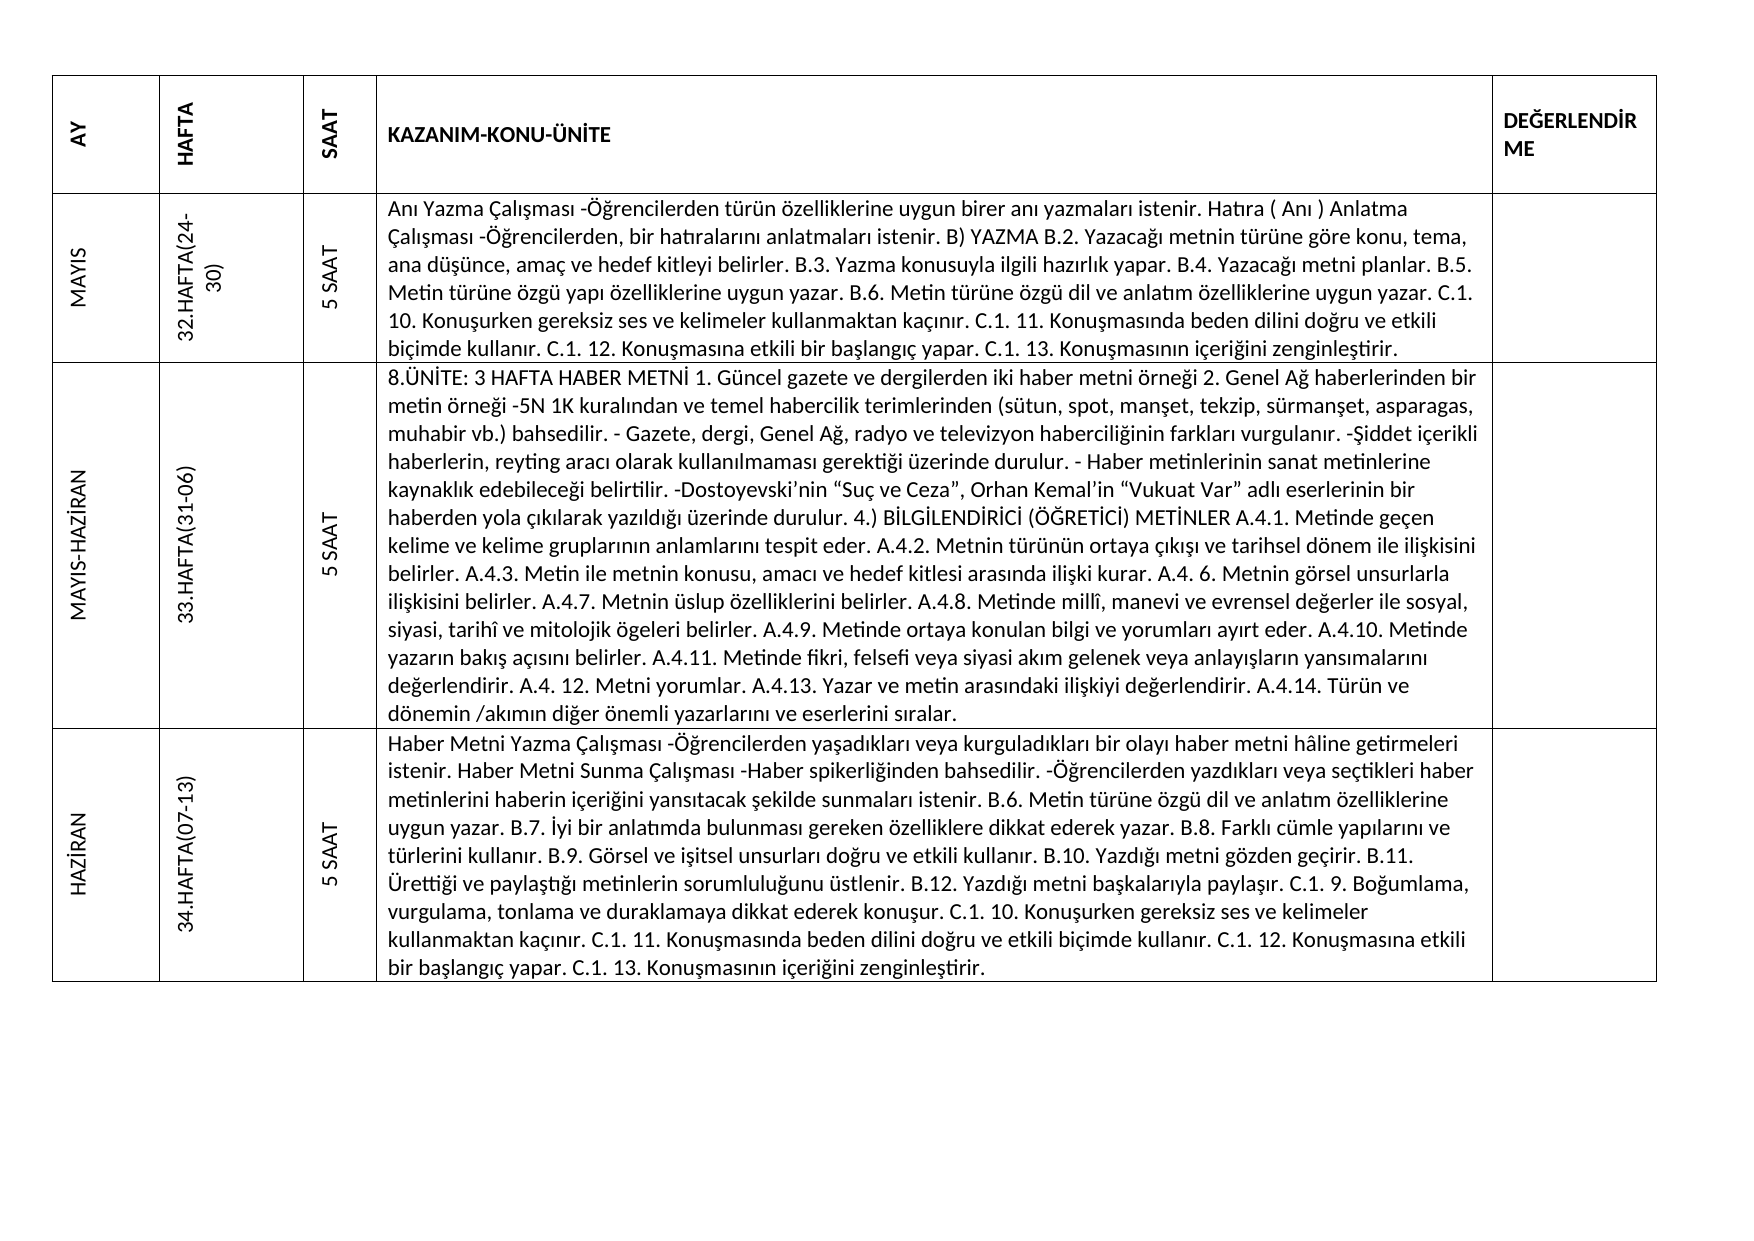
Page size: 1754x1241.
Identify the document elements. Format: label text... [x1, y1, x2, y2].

table_header KAZANIM-KONU-ÜNİTE [377, 76, 1492, 193]
table_cell Anı Yazma Çalışması -Öğrencilerden türün özelliklerine uygun birer anı yazmaları istenir. Hatıra ( Anı ) Anlatma Çalışması -Öğrencilerden, bir hatıralarını anlatmaları istenir. B) YAZMA B.2. Yazacağı metnin türüne göre konu, tema, ana düşünce, amaç ve hedef kitleyi belirler. B.3. Yazma konusuyla ilgili hazırlık yapar. B.4. Yazacağı metni planlar. B.5. Metin türüne özgü yapı özelliklerine uygun yazar. B.6. Metin türüne özgü dil ve anlatım özelliklerine uygun yazar. C.1. 10. Konuşurken gereksiz ses ve kelimeler kullanmaktan kaçınır. C.1. 11. Konuşmasında beden dilini doğru ve etkili biçimde kullanır. C.1. 12. Konuşmasına etkili bir başlangıç yapar. C.1. 13. Konuşmasının içeriğini zenginleştirir. [377, 194, 1492, 362]
table_cell [1493, 729, 1656, 981]
table_cell 34.HAFTA(07-13) [160, 729, 303, 981]
table_cell MAYIS [53, 194, 159, 362]
table_cell HAZİRAN [53, 729, 159, 981]
table_cell 5 SAAT [304, 729, 376, 981]
table_cell 8.ÜNİTE: 3 HAFTA HABER METNİ 1. Güncel gazete ve dergilerden iki haber metni örneği 2. Genel Ağ haberlerinden bir metin örneği -5N 1K kuralından ve temel habercilik terimlerinden (sütun, spot, manşet, tekzip, sürmanşet, asparagas, muhabir vb.) bahsedilir. - Gazete, dergi, Genel Ağ, radyo ve televizyon haberciliğinin farkları vurgulanır. -Şiddet içerikli haberlerin, reyting aracı olarak kullanılmaması gerektiği üzerinde durulur. - Haber metinlerinin sanat metinlerine kaynaklık edebileceği belirtilir. -Dostoyevski’nin “Suç ve Ceza”, Orhan Kemal’in “Vukuat Var” adlı eserlerinin bir haberden yola çıkılarak yazıldığı üzerinde durulur. 4.) BİLGİLENDİRİCİ (ÖĞRETİCİ) METİNLER A.4.1. Metinde geçen kelime ve kelime gruplarının anlamlarını tespit eder. A.4.2. Metnin türünün ortaya çıkışı ve tarihsel dönem ile ilişkisini belirler. A.4.3. Metin ile metnin konusu, amacı ve hedef kitlesi arasında ilişki kurar. A.4. 6. Metnin görsel unsurlarla ilişkisini belirler. A.4.7. Metnin üslup özelliklerini belirler. A.4.8. Metinde millî, manevi ve evrensel değerler ile sosyal, siyasi, tarihî ve mitolojik ögeleri belirler. A.4.9. Metinde ortaya konulan bilgi ve yorumları ayırt eder. A.4.10. Metinde yazarın bakış açısını belirler. A.4.11. Metinde fikri, felsefi veya siyasi akım gelenek veya anlayışların yansımalarını değerlendirir. A.4. 12. Metni yorumlar. A.4.13. Yazar ve metin arasındaki ilişkiyi değerlendirir. A.4.14. Türün ve dönemin /akımın diğer önemli yazarlarını ve eserlerini sıralar. [377, 363, 1492, 728]
table_cell 5 SAAT [304, 363, 376, 728]
table_header SAAT [304, 76, 376, 193]
table_header DEĞERLENDİRME [1493, 76, 1656, 193]
table_header AY [53, 76, 159, 193]
table_cell 32.HAFTA(24-30) [160, 194, 303, 362]
table_cell MAYIS-HAZİRAN [53, 363, 159, 728]
table_cell [1493, 363, 1656, 728]
table_cell [1493, 194, 1656, 362]
table_cell 33.HAFTA(31-06) [160, 363, 303, 728]
table_cell Haber Metni Yazma Çalışması -Öğrencilerden yaşadıkları veya kurguladıkları bir olayı haber metni hâline getirmeleri istenir. Haber Metni Sunma Çalışması -Haber spikerliğinden bahsedilir. -Öğrencilerden yazdıkları veya seçtikleri haber metinlerini haberin içeriğini yansıtacak şekilde sunmaları istenir. B.6. Metin türüne özgü dil ve anlatım özelliklerine uygun yazar. B.7. İyi bir anlatımda bulunması gereken özelliklere dikkat ederek yazar. B.8. Farklı cümle yapılarını ve türlerini kullanır. B.9. Görsel ve işitsel unsurları doğru ve etkili kullanır. B.10. Yazdığı metni gözden geçirir. B.11. Ürettiği ve paylaştığı metinlerin sorumluluğunu üstlenir. B.12. Yazdığı metni başkalarıyla paylaşır. C.1. 9. Boğumlama, vurgulama, tonlama ve duraklamaya dikkat ederek konuşur. C.1. 10. Konuşurken gereksiz ses ve kelimeler kullanmaktan kaçınır. C.1. 11. Konuşmasında beden dilini doğru ve etkili biçimde kullanır. C.1. 12. Konuşmasına etkili bir başlangıç yapar. C.1. 13. Konuşmasının içeriğini zenginleştirir. [377, 729, 1492, 981]
table_header HAFTA [160, 76, 303, 193]
table_cell 5 SAAT [304, 194, 376, 362]
